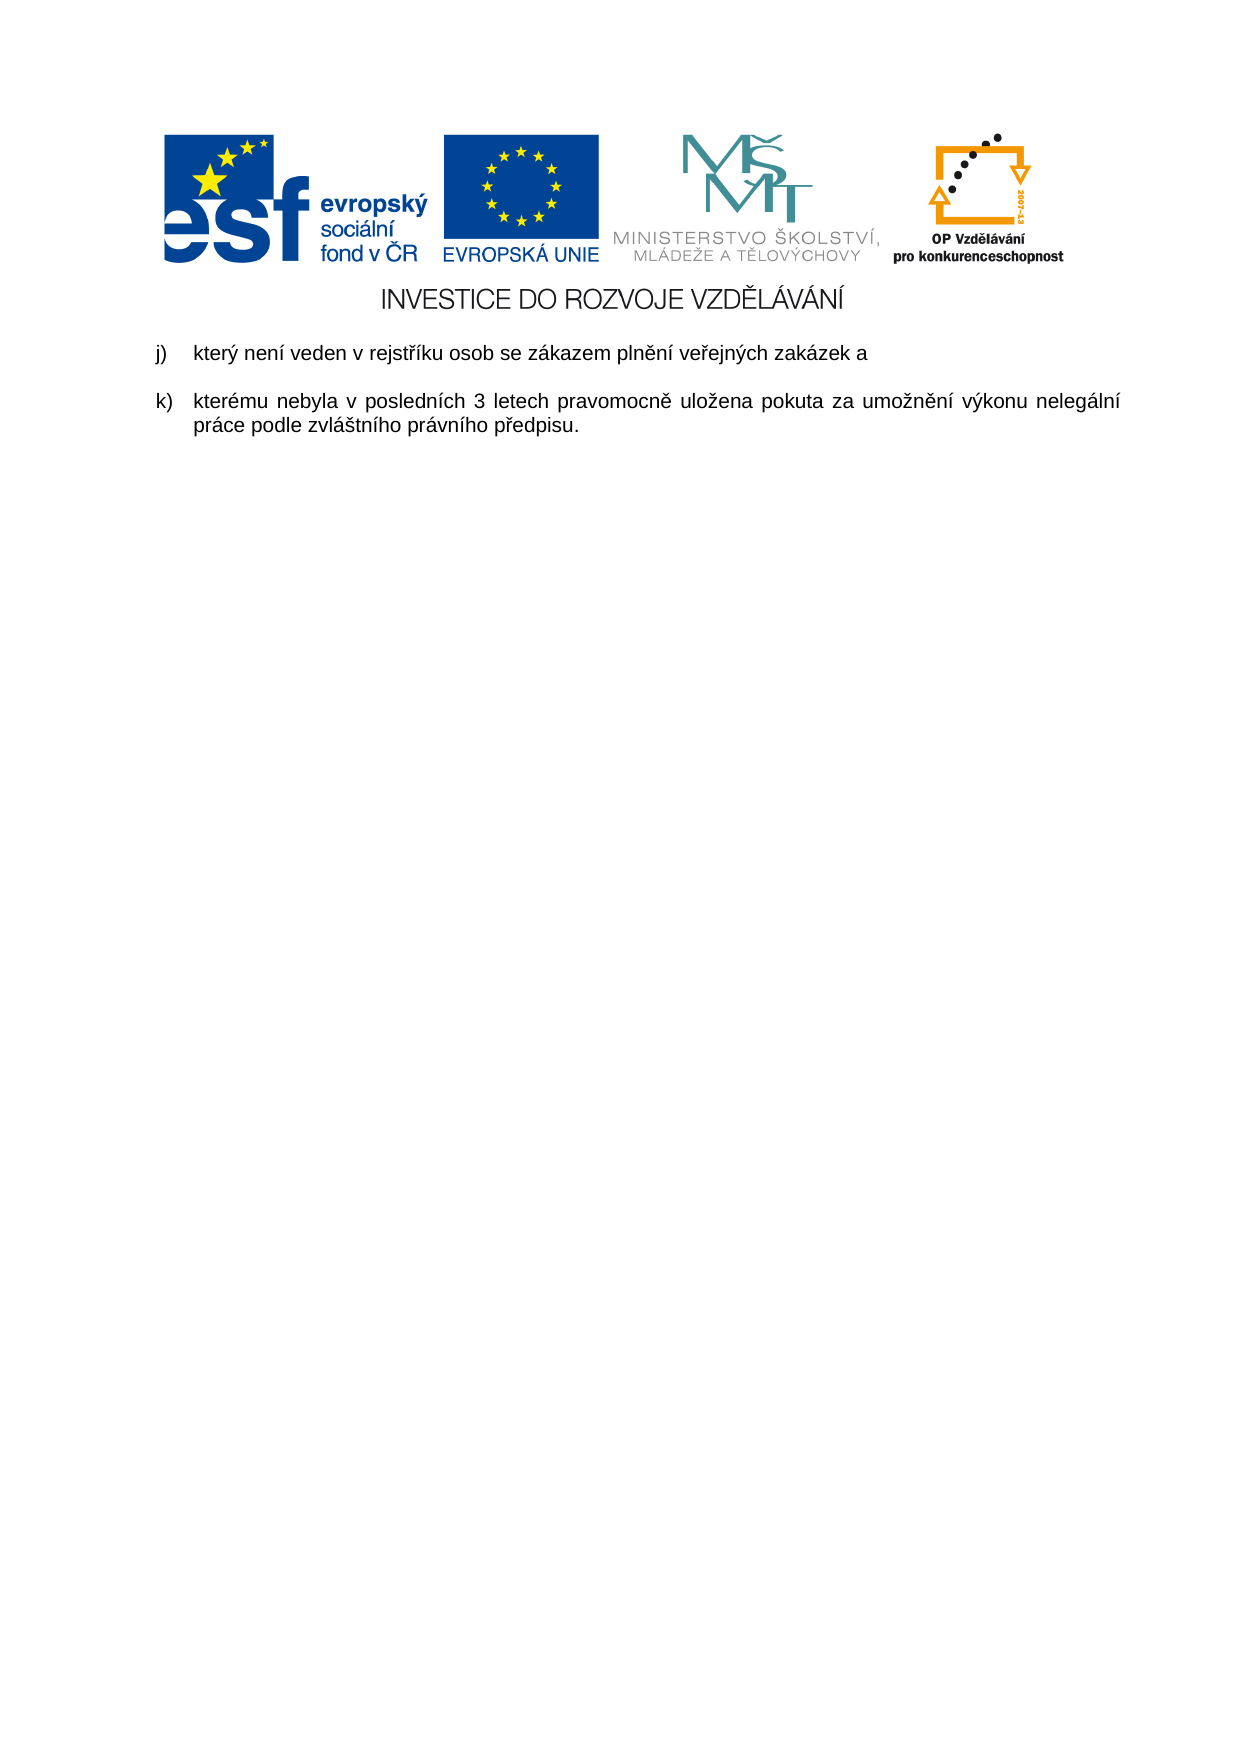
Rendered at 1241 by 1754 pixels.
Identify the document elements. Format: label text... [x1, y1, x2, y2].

picture [116, 94, 1125, 341]
list kterému nebyla v posledních 3 letech pravomocně uložena pokuta za umožnění výkonu nelegální práce podle zvláštního právního předpisu. [156, 389, 1122, 437]
